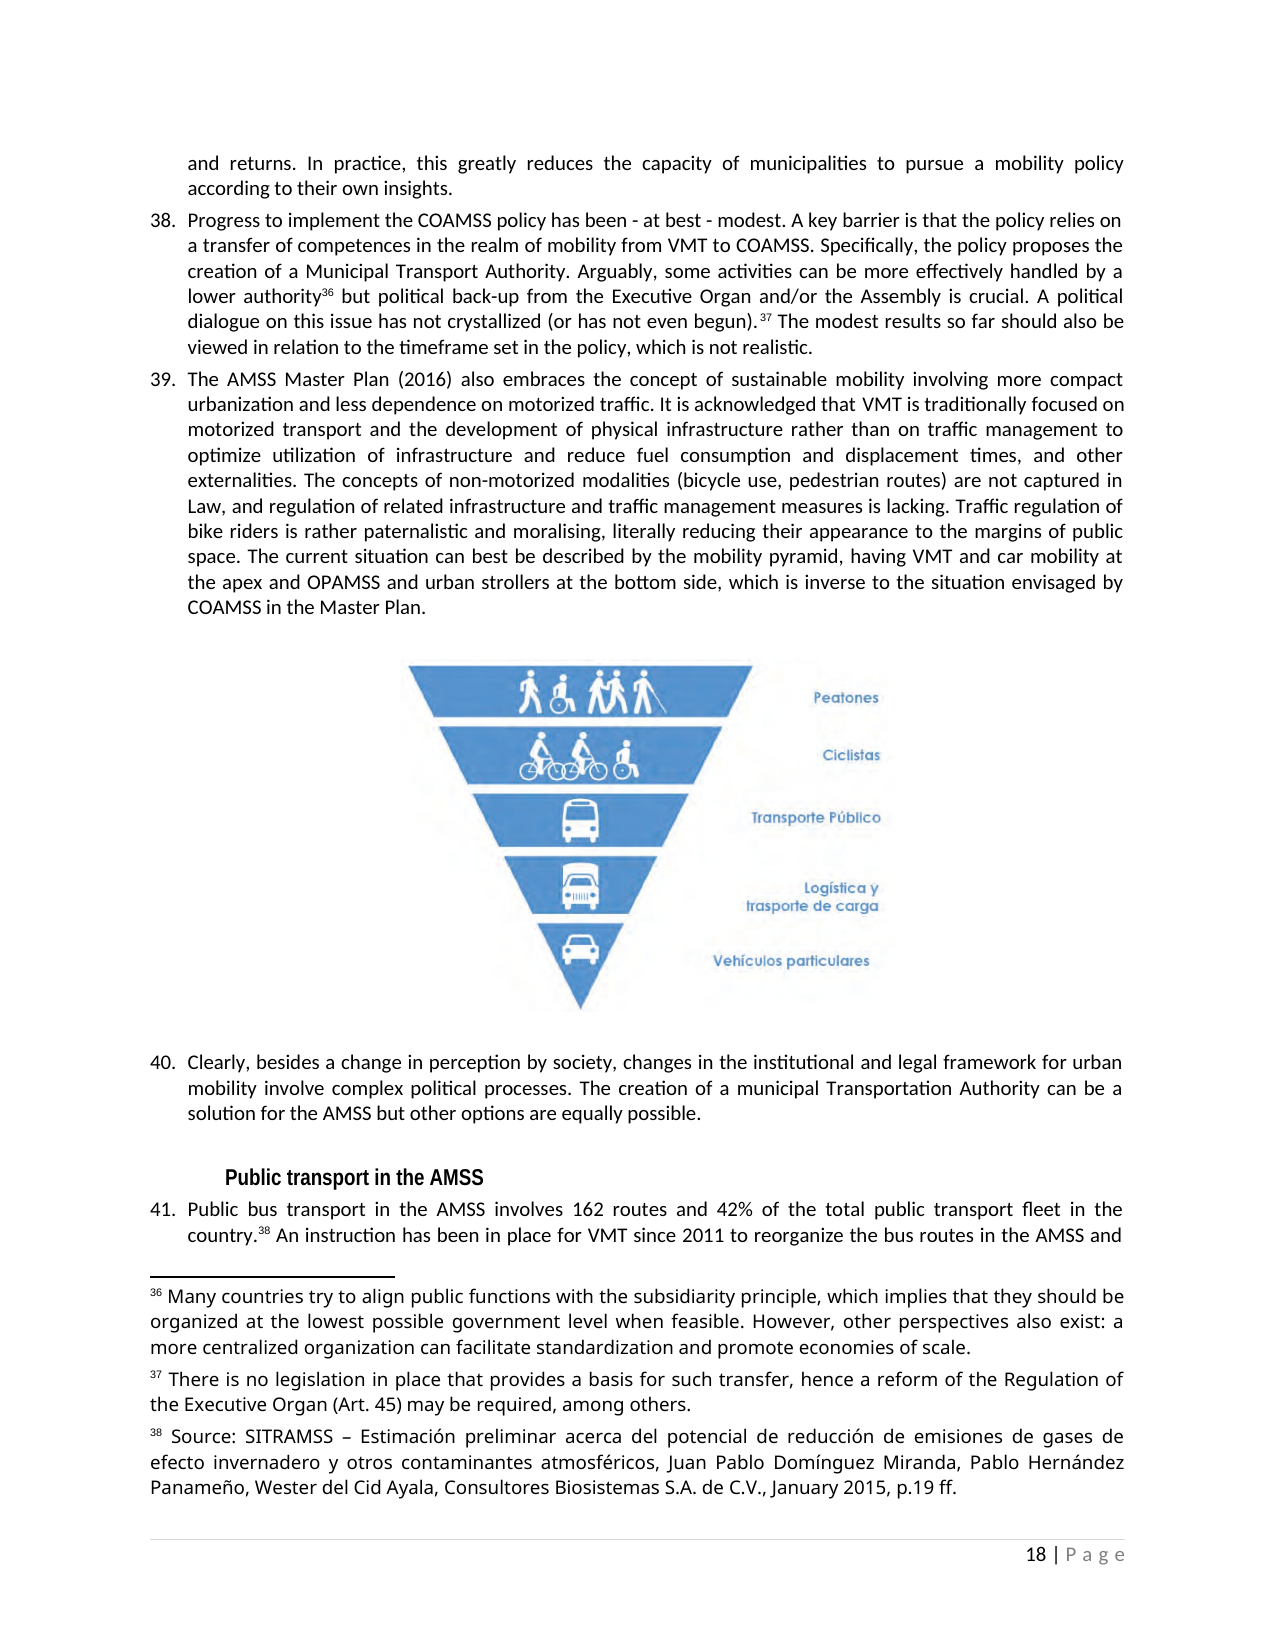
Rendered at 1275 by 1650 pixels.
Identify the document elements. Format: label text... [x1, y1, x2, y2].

list Progress to implement the COAMSS policy has been - at best - modest. A key barrier is that the policy relies on a transfer of competences in the realm of mobility from VMT to COAMSS. Specifically, the policy proposes the creation of a Municipal Transport Authority. Arguably, some activities can be more effectively handled by a lower authority but political back-up from the Executive Organ and/or the Assembly is crucial. A political dialogue on this issue has not crystallized (or has not even begun). The modest results so far should also be viewed in relation to the timeframe set in the policy, which is not realistic. [150, 207, 1125, 359]
list Clearly, besides a change in perception by society, changes in the institutional and legal framework for urban mobility involve complex political processes. The creation of a municipal Transportation Authority can be a solution for the AMSS but other options are equally possible. [150, 1049, 1125, 1126]
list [150, 1196, 1125, 1247]
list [150, 150, 1125, 201]
picture [380, 657, 896, 1012]
subtitle Public transport in the AMSS [225, 1164, 1125, 1190]
list The AMSS Master Plan (2016) also embraces the concept of sustainable mobility involving more compact urbanization and less dependence on motorized traffic. It is acknowledged that VMT is traditionally focused on motorized transport and the development of physical infrastructure rather than on traffic management to optimize utilization of infrastructure and reduce fuel consumption and displacement times, and other externalities. The concepts of non-motorized modalities (bicycle use, pedestrian routes) are not captured in Law, and regulation of related infrastructure and traffic management measures is lacking. Traffic regulation of bike riders is rather paternalistic and moralising, literally reducing their appearance to the margins of public space. The current situation can best be described by the mobility pyramid, having VMT and car mobility at the apex and OPAMSS and urban strollers at the bottom side, which is inverse to the situation envisaged by COAMSS in the Master Plan. [150, 366, 1125, 620]
